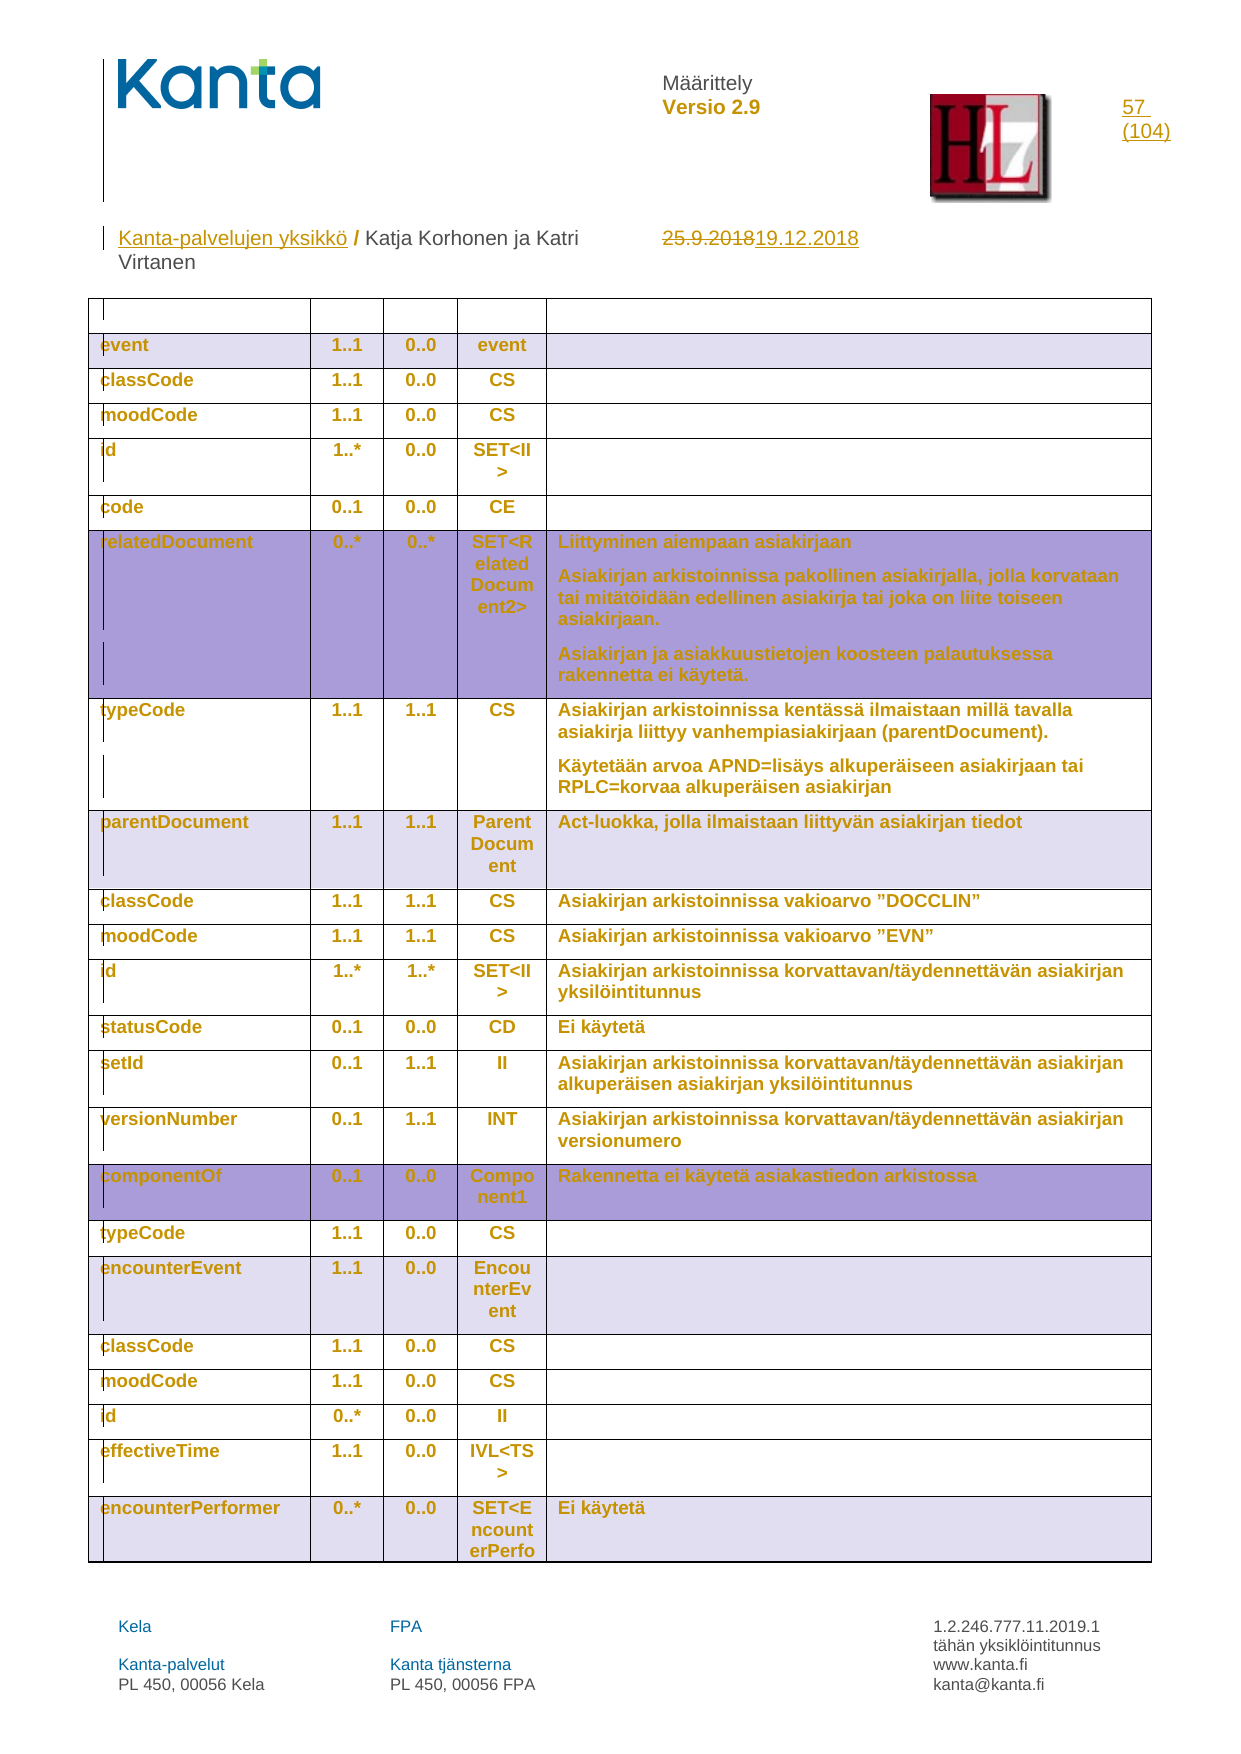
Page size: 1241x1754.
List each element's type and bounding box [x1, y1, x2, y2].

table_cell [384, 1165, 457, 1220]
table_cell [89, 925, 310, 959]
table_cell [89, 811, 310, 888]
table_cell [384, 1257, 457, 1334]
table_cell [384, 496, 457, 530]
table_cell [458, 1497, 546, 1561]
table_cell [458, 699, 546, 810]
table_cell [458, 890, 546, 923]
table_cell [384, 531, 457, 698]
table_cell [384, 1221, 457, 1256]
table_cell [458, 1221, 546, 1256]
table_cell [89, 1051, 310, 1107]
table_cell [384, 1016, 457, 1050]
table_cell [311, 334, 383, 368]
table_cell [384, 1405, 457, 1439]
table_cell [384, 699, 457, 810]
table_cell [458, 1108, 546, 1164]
picture [118, 59, 321, 109]
picture [930, 94, 1053, 203]
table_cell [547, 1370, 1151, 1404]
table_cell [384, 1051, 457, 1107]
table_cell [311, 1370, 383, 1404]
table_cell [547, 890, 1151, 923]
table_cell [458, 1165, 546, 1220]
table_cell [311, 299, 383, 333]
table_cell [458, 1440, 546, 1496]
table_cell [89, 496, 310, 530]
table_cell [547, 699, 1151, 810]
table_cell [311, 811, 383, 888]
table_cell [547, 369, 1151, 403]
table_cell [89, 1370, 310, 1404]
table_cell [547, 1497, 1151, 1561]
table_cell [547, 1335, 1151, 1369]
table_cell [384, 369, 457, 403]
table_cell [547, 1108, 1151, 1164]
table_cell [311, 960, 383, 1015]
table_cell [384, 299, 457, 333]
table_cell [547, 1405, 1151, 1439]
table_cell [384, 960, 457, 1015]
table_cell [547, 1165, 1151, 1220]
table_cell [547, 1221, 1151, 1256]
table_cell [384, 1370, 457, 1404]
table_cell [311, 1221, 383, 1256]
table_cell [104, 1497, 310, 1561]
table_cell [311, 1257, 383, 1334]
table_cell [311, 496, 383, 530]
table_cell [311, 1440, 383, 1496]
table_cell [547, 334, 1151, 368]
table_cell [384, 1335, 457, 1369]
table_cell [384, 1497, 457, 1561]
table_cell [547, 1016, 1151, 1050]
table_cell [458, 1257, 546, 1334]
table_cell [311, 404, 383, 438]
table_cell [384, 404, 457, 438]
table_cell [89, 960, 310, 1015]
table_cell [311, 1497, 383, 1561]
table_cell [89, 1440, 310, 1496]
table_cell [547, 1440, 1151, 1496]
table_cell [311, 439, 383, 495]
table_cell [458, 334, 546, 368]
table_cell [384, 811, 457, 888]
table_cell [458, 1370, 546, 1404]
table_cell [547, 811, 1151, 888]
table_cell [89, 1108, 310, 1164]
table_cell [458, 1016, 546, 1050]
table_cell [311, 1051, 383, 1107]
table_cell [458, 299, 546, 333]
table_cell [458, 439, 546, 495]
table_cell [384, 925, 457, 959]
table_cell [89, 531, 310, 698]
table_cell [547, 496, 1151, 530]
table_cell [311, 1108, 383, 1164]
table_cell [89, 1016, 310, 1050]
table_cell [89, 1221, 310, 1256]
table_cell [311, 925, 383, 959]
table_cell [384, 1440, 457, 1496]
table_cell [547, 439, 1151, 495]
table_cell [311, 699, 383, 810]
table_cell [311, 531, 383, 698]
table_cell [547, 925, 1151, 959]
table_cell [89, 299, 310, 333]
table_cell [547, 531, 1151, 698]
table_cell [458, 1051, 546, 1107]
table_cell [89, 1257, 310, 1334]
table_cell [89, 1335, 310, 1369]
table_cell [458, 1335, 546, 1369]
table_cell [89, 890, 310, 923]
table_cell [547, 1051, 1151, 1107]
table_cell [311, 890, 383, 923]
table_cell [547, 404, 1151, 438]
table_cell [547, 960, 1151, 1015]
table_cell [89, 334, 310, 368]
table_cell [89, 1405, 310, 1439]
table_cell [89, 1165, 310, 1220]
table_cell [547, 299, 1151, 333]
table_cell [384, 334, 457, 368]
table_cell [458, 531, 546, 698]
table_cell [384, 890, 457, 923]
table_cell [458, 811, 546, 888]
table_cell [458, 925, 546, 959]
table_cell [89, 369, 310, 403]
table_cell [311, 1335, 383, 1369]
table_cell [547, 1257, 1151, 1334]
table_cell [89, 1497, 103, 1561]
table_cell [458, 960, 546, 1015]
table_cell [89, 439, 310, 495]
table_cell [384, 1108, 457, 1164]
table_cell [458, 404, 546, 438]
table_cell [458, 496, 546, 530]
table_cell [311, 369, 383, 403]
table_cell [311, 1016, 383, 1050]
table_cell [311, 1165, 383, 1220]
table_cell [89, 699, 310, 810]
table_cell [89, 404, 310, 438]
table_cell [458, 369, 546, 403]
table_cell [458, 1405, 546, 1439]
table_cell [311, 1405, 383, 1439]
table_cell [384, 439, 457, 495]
